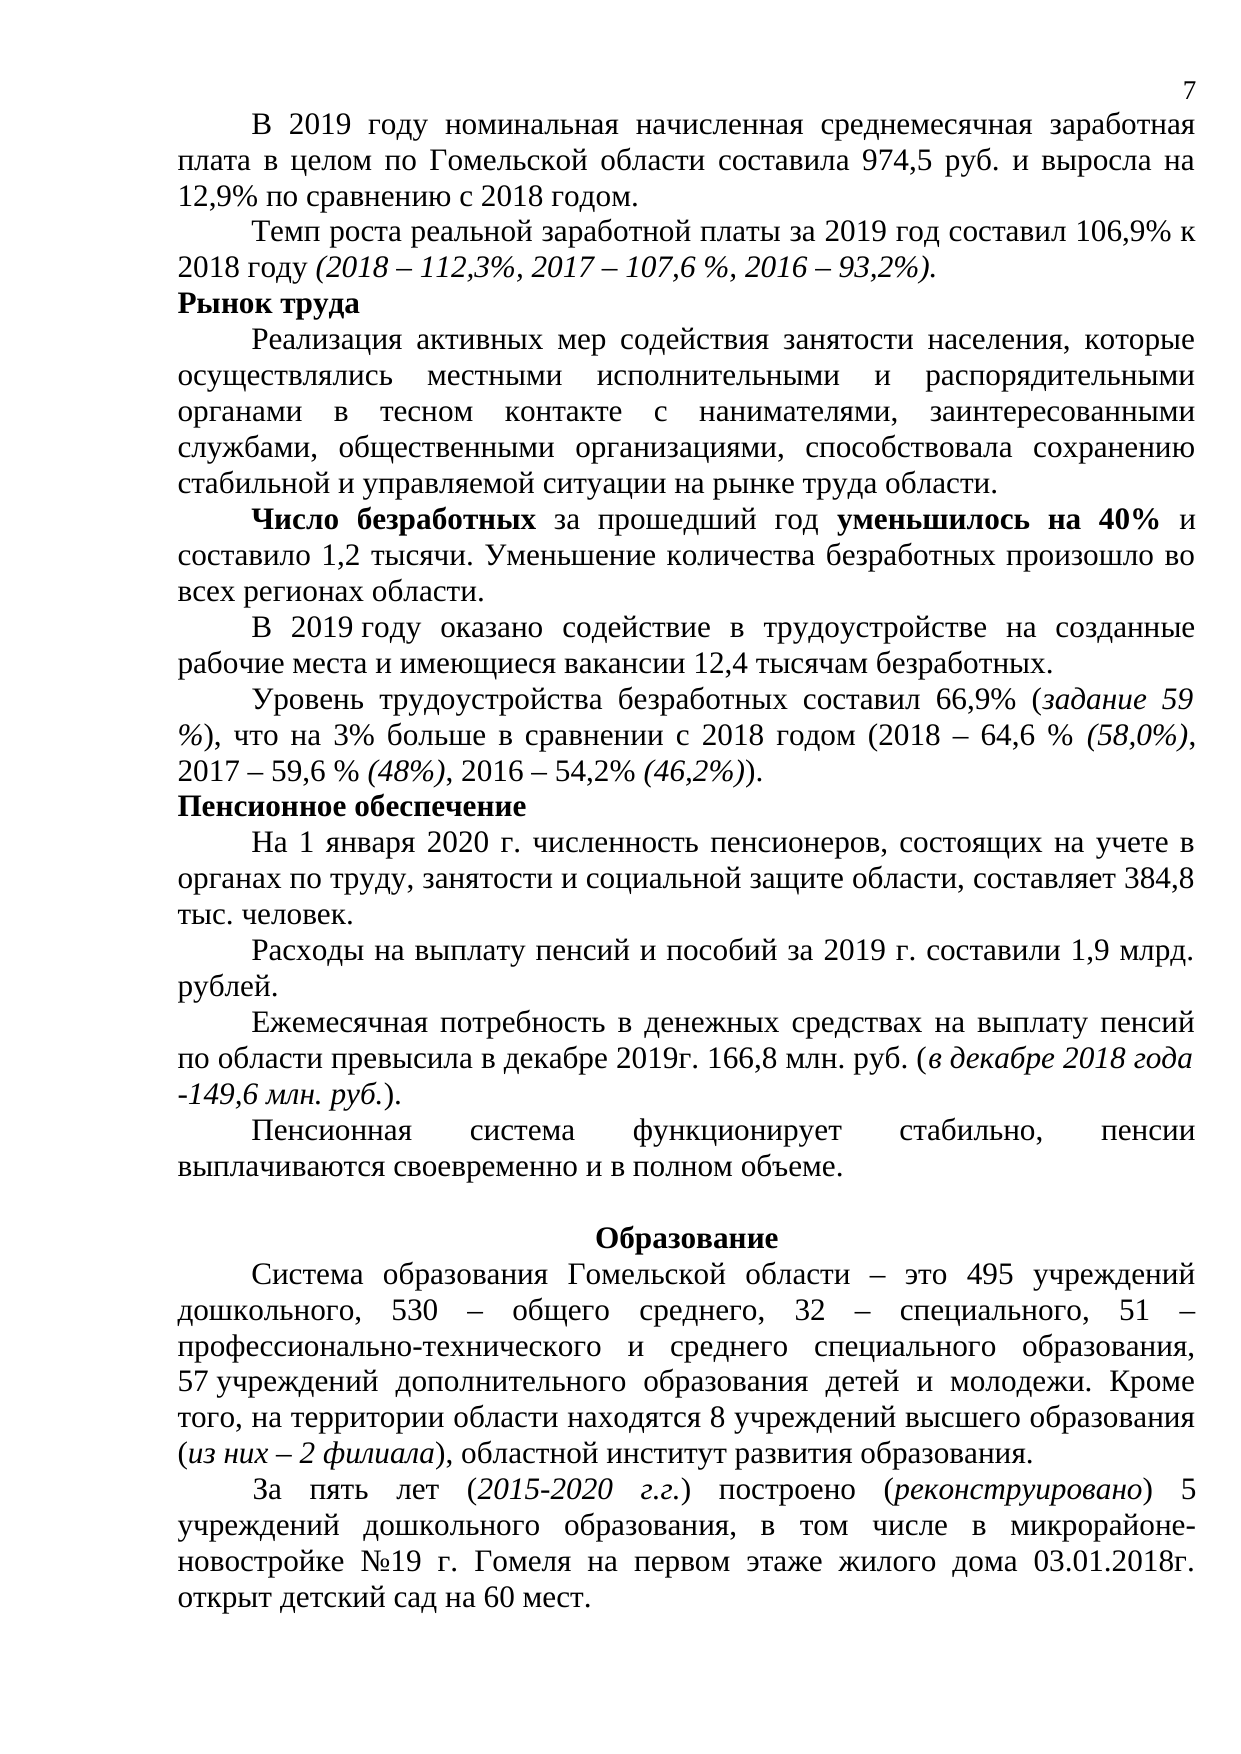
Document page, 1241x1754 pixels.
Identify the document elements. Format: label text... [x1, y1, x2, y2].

text Расходы на выплату пенсий и пособий за 2019 г. составили 1,9 млрд. рублей. [177, 931, 1196, 1003]
text В 2019 году номинальная начисленная среднемесячная заработная плата в целом по Гомельской области составила 974,5 руб. и выросла на 12,9% по сравнению с 2018 годом. [177, 105, 1196, 213]
text Уровень трудоустройства безработных составил 66,9% (задание 59 %), что на 3% больше в сравнении с 2018 годом (2018 – 64,6 % (58,0%), 2017 – 59,6 % (48%), 2016 – 54,2% (46,2%)). [177, 680, 1196, 788]
text Пенсионная система функционирует стабильно, пенсии выплачиваются своевременно и в полном объеме. [177, 1111, 1196, 1183]
text Число безработных за прошедший год уменьшилось на 40% и составило 1,2 тысячи. Уменьшение количества безработных произошло во всех регионах области. [177, 500, 1196, 608]
text За пять лет (2015-.г.) построено (реконструировано) 5 учреждений дошкольного образования, в том числе в микрорайоне-новостройке №19 г. Гомеля на первом этаже жилого дома 03.01.2018г. открыт детский сад на 60 мест. [177, 1471, 1196, 1614]
text Темп роста реальной заработной платы за 2019 год составил 106,9% к 2018 году (2018 – 112,3%, 2017 – 107,6 %, 2016 – 93,2%). [177, 213, 1196, 284]
text Ежемесячная потребность в денежных средствах на выплату пенсий по области превысила в декабре 2019г. 166,8 млн. руб. (в декабре 2018 года -149,6 млн. руб.). [177, 1003, 1196, 1111]
text На 1 января 2020 г. численность пенсионеров, состоящих на учете в органах по труду, занятости и социальной защите области, составляет 384,8 тыс. человек. [177, 824, 1196, 931]
text Система образования Гомельской области – это 495 учреждений дошкольного, 530 – общего среднего, 32 – специального, 51 – профессионально-технического и среднего специального образования, 57 учреждений дополнительного образования детей и молодежи. Кроме того, на территории области находятся 8 учреждений высшего образования (из них – 2 филиала), областной институт развития образования. [177, 1255, 1196, 1471]
text Образование [177, 1219, 1196, 1255]
text Реализация активных мер содействия занятости населения, которые осуществлялись местными исполнительными и распорядительными органами в тесном контакте с нанимателями, заинтересованными службами, общественными организациями, способствовала сохранению стабильной и управляемой ситуации на рынке труда области. [177, 321, 1196, 500]
text Пенсионное обеспечение [177, 788, 1196, 824]
text В 2019 году оказано содействие в трудоустройстве на созданные рабочие места и имеющиеся вакансии 12,4 тысячам безработных. [177, 608, 1196, 680]
text Рынок труда [177, 284, 1196, 321]
